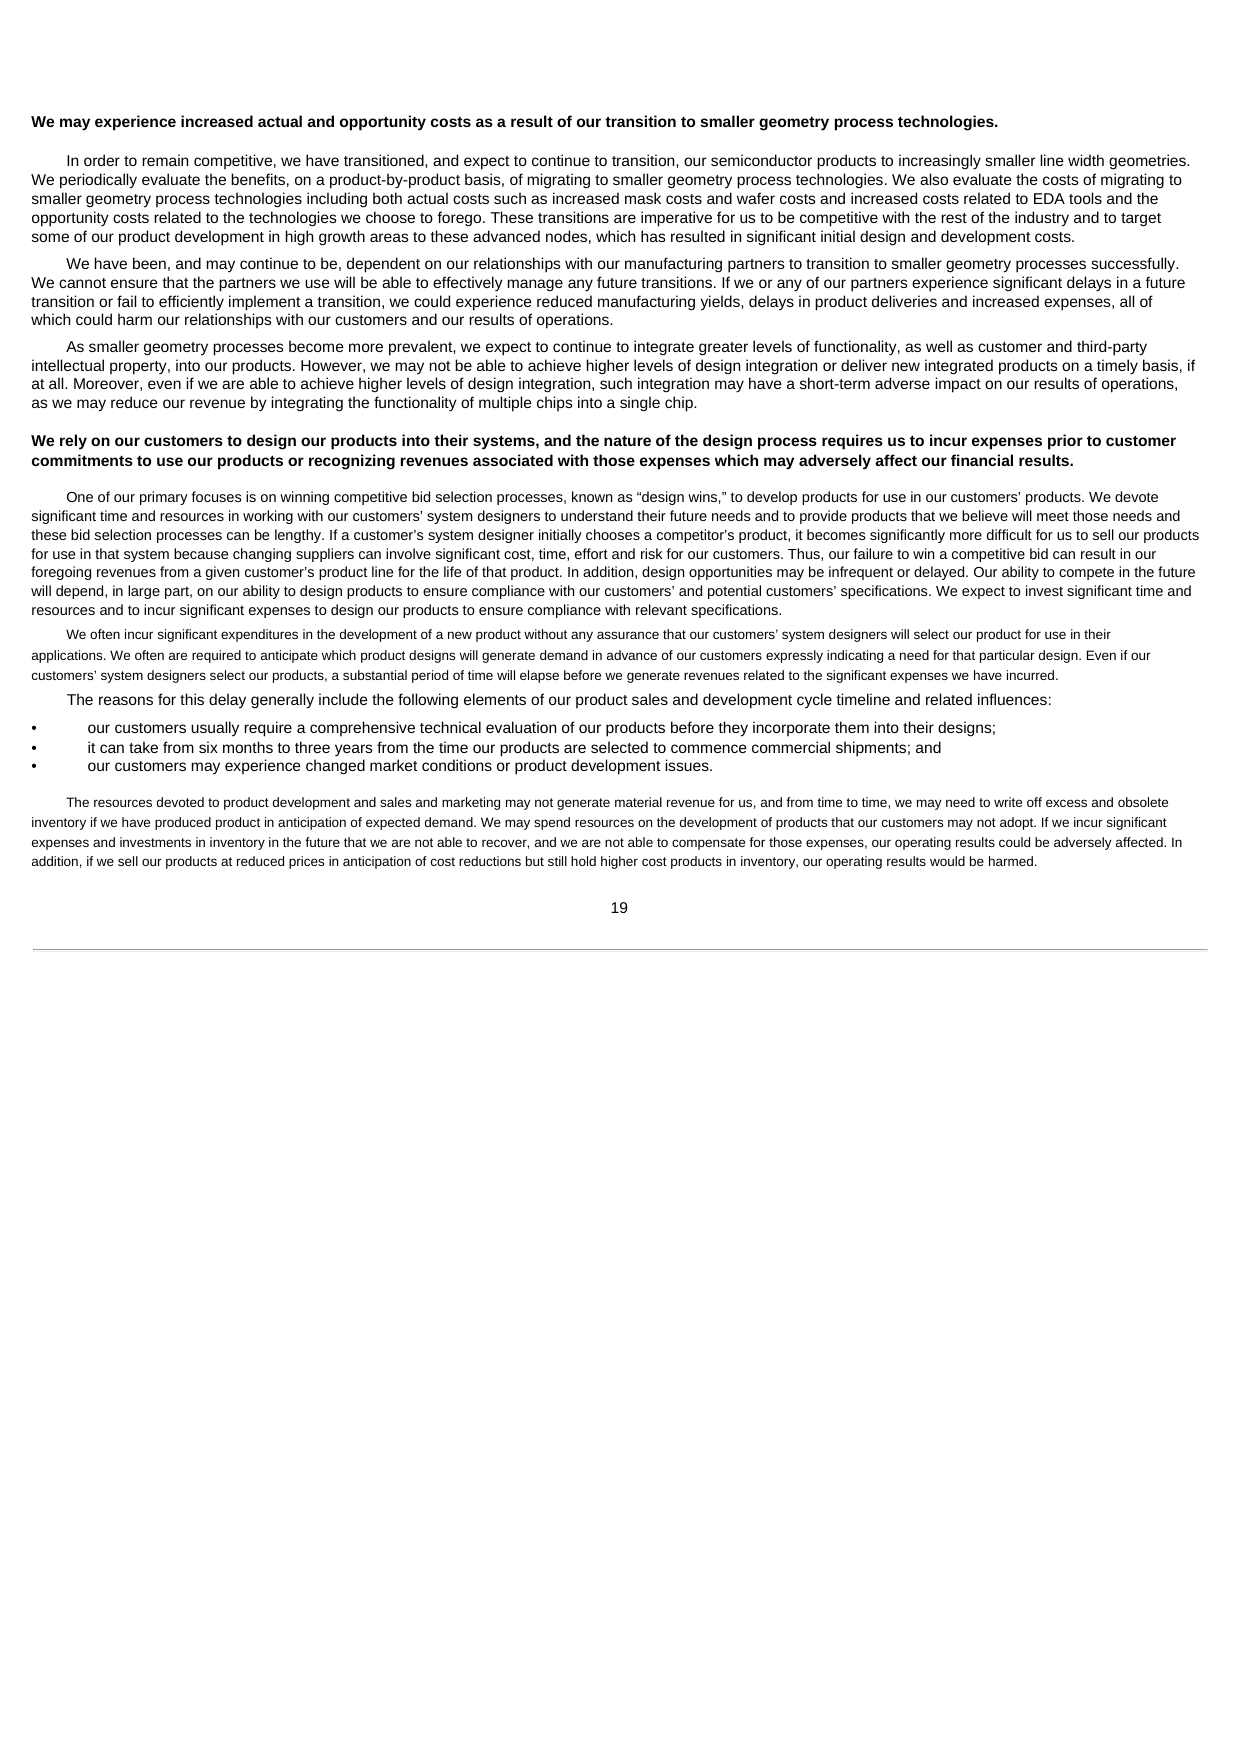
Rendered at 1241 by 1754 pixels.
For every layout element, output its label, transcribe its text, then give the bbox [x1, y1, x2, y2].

text The reasons for this delay generally include the following elements of our product sales and development cycle timeline and related influences: [67, 691, 1207, 709]
text One of our primary focuses is on winning competitive bid selection processes, known as “design wins,” to develop products for use in our customers’ products. We devote significant time and resources in working with our customers’ system designers to understand their future needs and to provide products that we believe will meet those needs and these bid selection processes can be lengthy. If a customer’s system designer initially chooses a competitor’s product, it becomes significantly more difficult for us to sell our products for use in that system because changing suppliers can involve significant cost, time, effort and risk for our customers. Thus, our failure to win a competitive bid can result in our foregoing revenues from a given customer’s product line for the life of that product. In addition, design opportunities may be infrequent or delayed. Our ability to compete in the future will depend, in large part, on our ability to design products to ensure compliance with our customers’ and potential customers’ specifications. We expect to invest significant time and resources and to incur significant expenses to design our products to ensure compliance with relevant specifications. [31, 489, 1207, 618]
list it can take from six months to three years from the time our products are selected to commence commercial shipments; and [31, 738, 1207, 756]
text We rely on our customers to design our products into their systems, and the nature of the design process requires us to incur expenses prior to customer commitments to use our products or recognizing revenues associated with those expenses which may adversely affect our financial results. [31, 431, 1188, 469]
text In order to remain competitive, we have transitioned, and expect to continue to transition, our semiconductor products to increasingly smaller line width geometries. We periodically evaluate the benefits, on a product-by-product basis, of migrating to smaller geometry process technologies. We also evaluate the costs of migrating to smaller geometry process technologies including both actual costs such as increased mask costs and wafer costs and increased costs related to EDA tools and the opportunity costs related to the technologies we choose to forego. These transitions are imperative for us to be competitive with the rest of the industry and to target some of our product development in high growth areas to these advanced nodes, which has resulted in significant initial design and development costs. [31, 152, 1201, 246]
list our customers may experience changed market conditions or product development issues. [31, 757, 1207, 775]
text We may experience increased actual and opportunity costs as a result of our transition to smaller geometry process technologies. [31, 112, 1207, 130]
text We often incur significant expenditures in the development of a new product without any assurance that our customers’ system designers will select our product for use in their applications. We often are required to anticipate which product designs will generate demand in advance of our customers expressly indicating a need for that particular design. Even if our customers’ system designers select our products, a substantial period of time will elapse before we generate revenues related to the significant expenses we have incurred. [31, 627, 1186, 683]
picture [30, 946, 1209, 953]
text The resources devoted to product development and sales and marketing may not generate material revenue for us, and from time to time, we may need to write off excess and obsolete inventory if we have produced product in anticipation of expected demand. We may spend resources on the development of products that our customers may not adopt. If we incur significant expenses and investments in inventory in the future that we are not able to recover, and we are not able to compensate for those expenses, our operating results could be adversely affected. In addition, if we sell our products at reduced prices in anticipation of cost reductions but still hold higher cost products in inventory, our operating results would be harmed. [31, 795, 1203, 870]
text 19 [31, 898, 1207, 917]
text We have been, and may continue to be, dependent on our relationships with our manufacturing partners to transition to smaller geometry processes successfully. We cannot ensure that the partners we use will be able to effectively manage any future transitions. If we or any of our partners experience significant delays in a future transition or fail to efficiently implement a transition, we could experience reduced manufacturing yields, delays in product deliveries and increased expenses, all of which could harm our relationships with our customers and our results of operations. [31, 254, 1192, 329]
list our customers usually require a comprehensive technical evaluation of our products before they incorporate them into their designs; [31, 719, 1207, 737]
text As smaller geometry processes become more prevalent, we expect to continue to integrate greater levels of functionality, as well as customer and third-party intellectual property, into our products. However, we may not be able to achieve higher levels of design integration or deliver new integrated products on a timely basis, if at all. Moreover, even if we are able to achieve higher levels of design integration, such integration may have a short-term adverse impact on our results of operations, as we may reduce our revenue by integrating the functionality of multiple chips into a single chip. [31, 337, 1201, 412]
